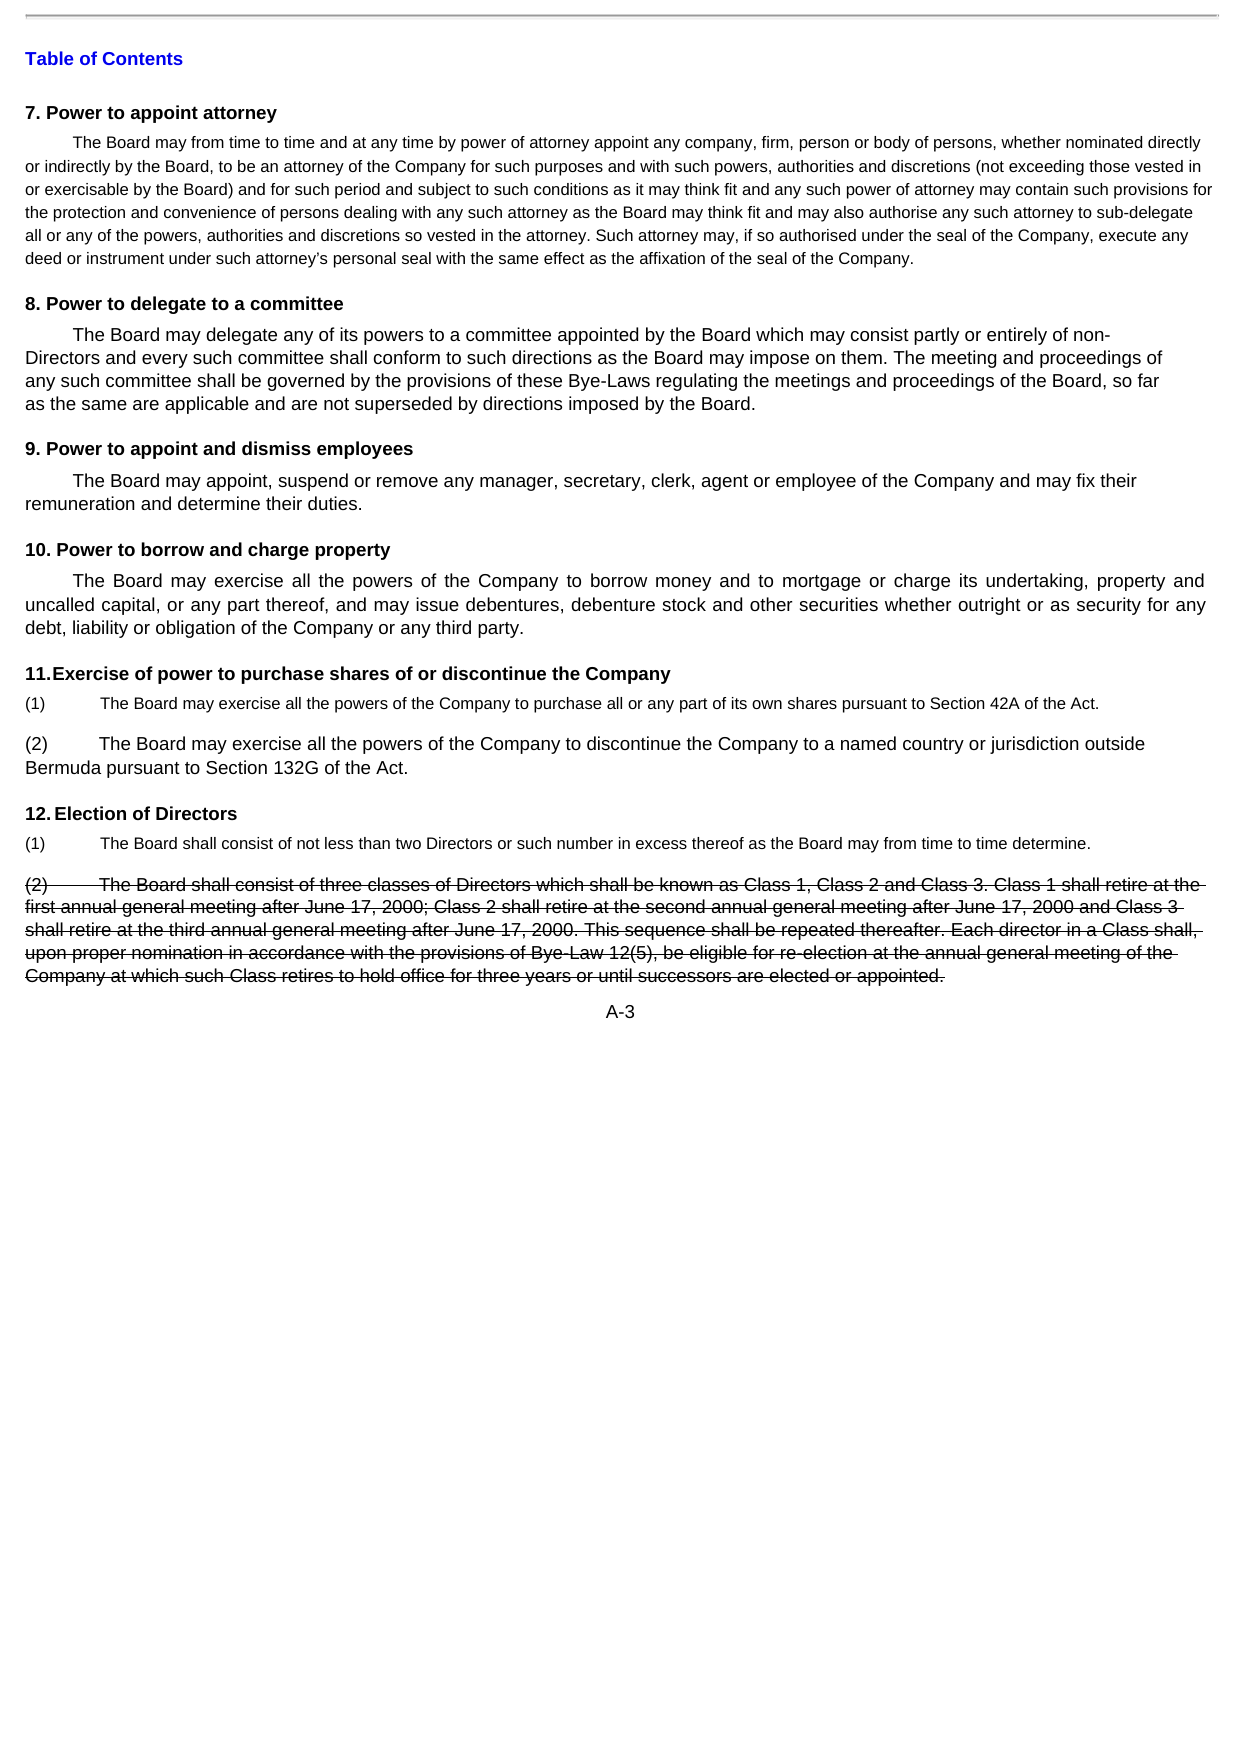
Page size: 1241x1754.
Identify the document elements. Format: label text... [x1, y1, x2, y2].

text 7. Power to appoint attorney [25, 102, 1213, 123]
text 10. Power to borrow and charge property [25, 539, 1213, 560]
picture [23, 14, 1220, 21]
text 8. Power to delegate to a committee [25, 292, 1213, 314]
text 9. Power to appoint and dismiss employees [25, 438, 1213, 459]
text The Board may from time to time and at any time by power of attorney appoint any company, firm, person or body of persons, whether nominated directly or indirectly by the Board, to be an attorney of the Company for such purposes and with such powers, authorities and discretions (not exceeding those vested in or exercisable by the Board) and for such period and subject to such conditions as it may think fit and any such power of attorney may contain such provisions for the protection and convenience of persons dealing with any such attorney as the Board may think fit and may also authorise any such attorney to sub-delegate all or any of the powers, authorities and discretions so vested in the attorney. Such attorney may, if so authorised under the seal of the Company, execute any deed or instrument under such attorney’s personal seal with the same effect as the affixation of the seal of the Company. [25, 133, 1213, 268]
text The Board may appoint, suspend or remove any manager, secretary, clerk, agent or employee of the Company and may fix their remuneration and determine their duties. [25, 469, 1142, 515]
list Election of Directors [25, 802, 1213, 824]
list The Board shall consist of not less than two Directors or such number in excess thereof as the Board may from time to time determine. [25, 834, 1213, 853]
text Table of Contents [25, 48, 1213, 69]
list The Board may exercise all the powers of the Company to discontinue the Company to a named country or jurisdiction outside Bermuda pursuant to Section 132G of the Act. [25, 733, 1213, 779]
text The Board may exercise all the powers of the Company to borrow money and to mortgage or charge its undertaking, property and uncalled capital, or any part thereof, and may issue debentures, debenture stock and other securities whether outright or as security for any debt, liability or obligation of the Company or any third party. [25, 570, 1207, 638]
list The Board may exercise all the powers of the Company to purchase all or any part of its own shares pursuant to Section 42A of the Act. [25, 694, 1213, 713]
text A-3 [25, 1001, 1215, 1022]
list Exercise of power to purchase shares of or discontinue the Company [25, 662, 1213, 684]
text The Board may delegate any of its powers to a committee appointed by the Board which may consist partly or entirely of non-Directors and every such committee shall conform to such directions as the Board may impose on them. The meeting and proceedings of any such committee shall be governed by the provisions of these Bye-Laws regulating the meetings and proceedings of the Board, so far as the same are applicable and are not superseded by directions imposed by the Board. [25, 324, 1180, 414]
list The Board shall consist of three classes of Directors which shall be known as Class 1, Class 2 and Class 3. Class 1 shall retire at the first annual general meeting after June 17, 2000; Class 2 shall retire at the second annual general meeting after June 17, 2000 and Class 3 shall retire at the third annual general meeting after June 17, 2000. This sequence shall be repeated thereafter. Each director in a Class shall, upon proper nomination in accordance with the provisions of Bye-Law 12(5), be eligible for re-election at the annual general meeting of the Company at which such Class retires to hold office for three years or until successors are elected or appointed. [25, 873, 1213, 986]
